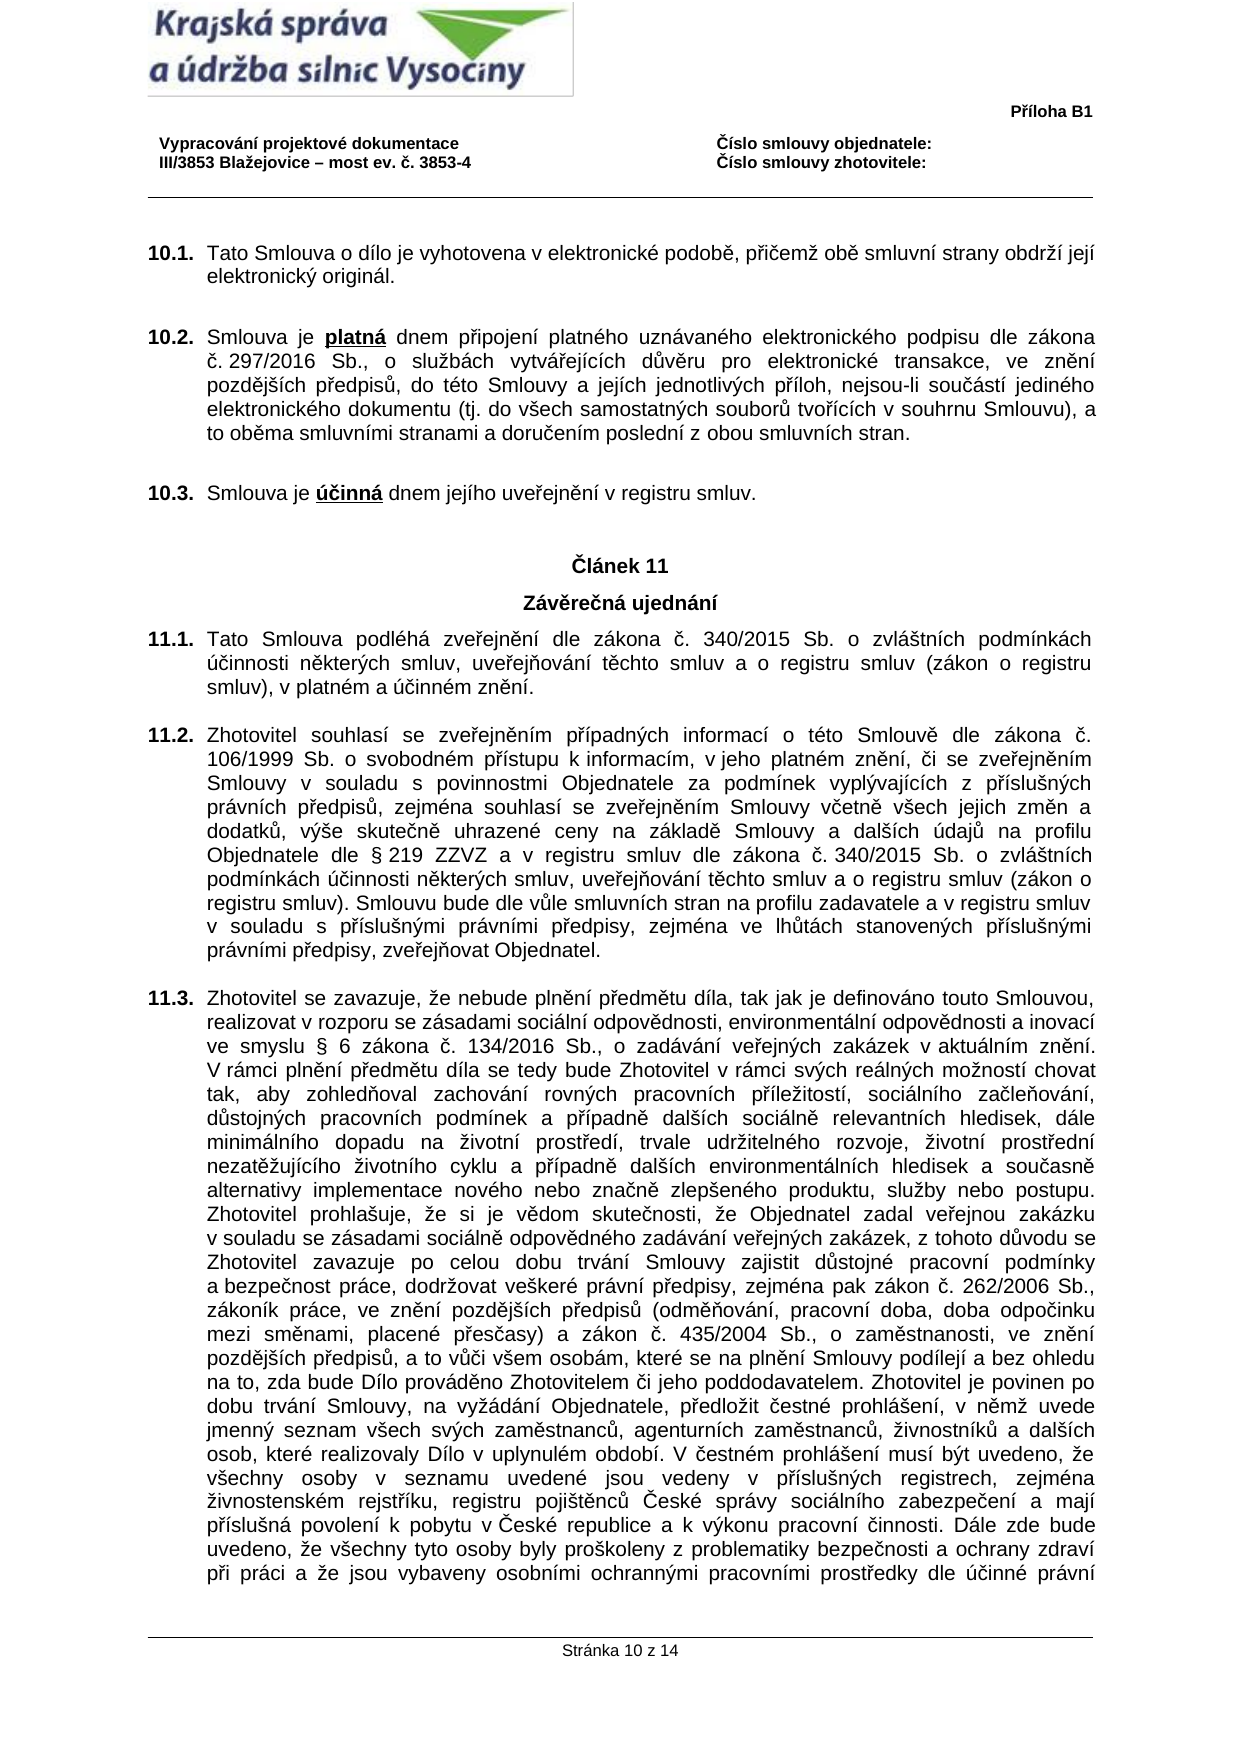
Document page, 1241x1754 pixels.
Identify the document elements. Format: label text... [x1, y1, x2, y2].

list Smlouva je účinná dnem jejího uveřejnění v registru smluv. [148, 481, 1096, 505]
text Závěrečná ujednání [148, 590, 1093, 614]
list Smlouva je platná dnem připojení platného uznávaného elektronického podpisu dle zákona č. 297/2016 Sb., o službách vytvářejících důvěru pro elektronické transakce, ve znění pozdějších předpisů, do této Smlouvy a jejích jednotlivých příloh, nejsou-li součástí jediného elektronického dokumentu (tj. do všech samostatných souborů tvořících v souhrnu Smlouvu), a to oběma smluvními stranami a doručením poslední z obou smluvních stran. [148, 325, 1096, 444]
picture [147, 2, 574, 98]
list Tato Smlouva podléhá zveřejnění dle zákona č. 340/2015 Sb. o zvláštních podmínkách účinnosti některých smluv, uveřejňování těchto smluv a o registru smluv (zákon o registru smluv), v platném a účinném znění. [148, 627, 1093, 699]
list Tato Smlouva o dílo je vyhotovena v elektronické podobě, přičemž obě smluvní strany obdrží její elektronický originál. [148, 240, 1096, 288]
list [148, 986, 1096, 1585]
text Článek 11 [148, 554, 1093, 578]
list Zhotovitel souhlasí se zveřejněním případných informací o této Smlouvě dle zákona č. 106/1999 Sb. o svobodném přístupu k informacím, v jeho platném znění, či se zveřejněním Smlouvy v souladu s povinnostmi Objednatele za podmínek vyplývajících z příslušných právních předpisů, zejména souhlasí se zveřejněním Smlouvy včetně všech jejich změn a dodatků, výše skutečně uhrazené ceny na základě Smlouvy a dalších údajů na profilu Objednatele dle § 219 ZZVZ a v registru smluv dle zákona č. 340/2015 Sb. o zvláštních podmínkách účinnosti některých smluv, uveřejňování těchto smluv a o registru smluv (zákon o registru smluv). Smlouvu bude dle vůle smluvních stran na profilu zadavatele a v registru smluv v souladu s příslušnými právními předpisy, zejména ve lhůtách stanovených příslušnými právními předpisy, zveřejňovat Objednatel. [148, 723, 1093, 962]
